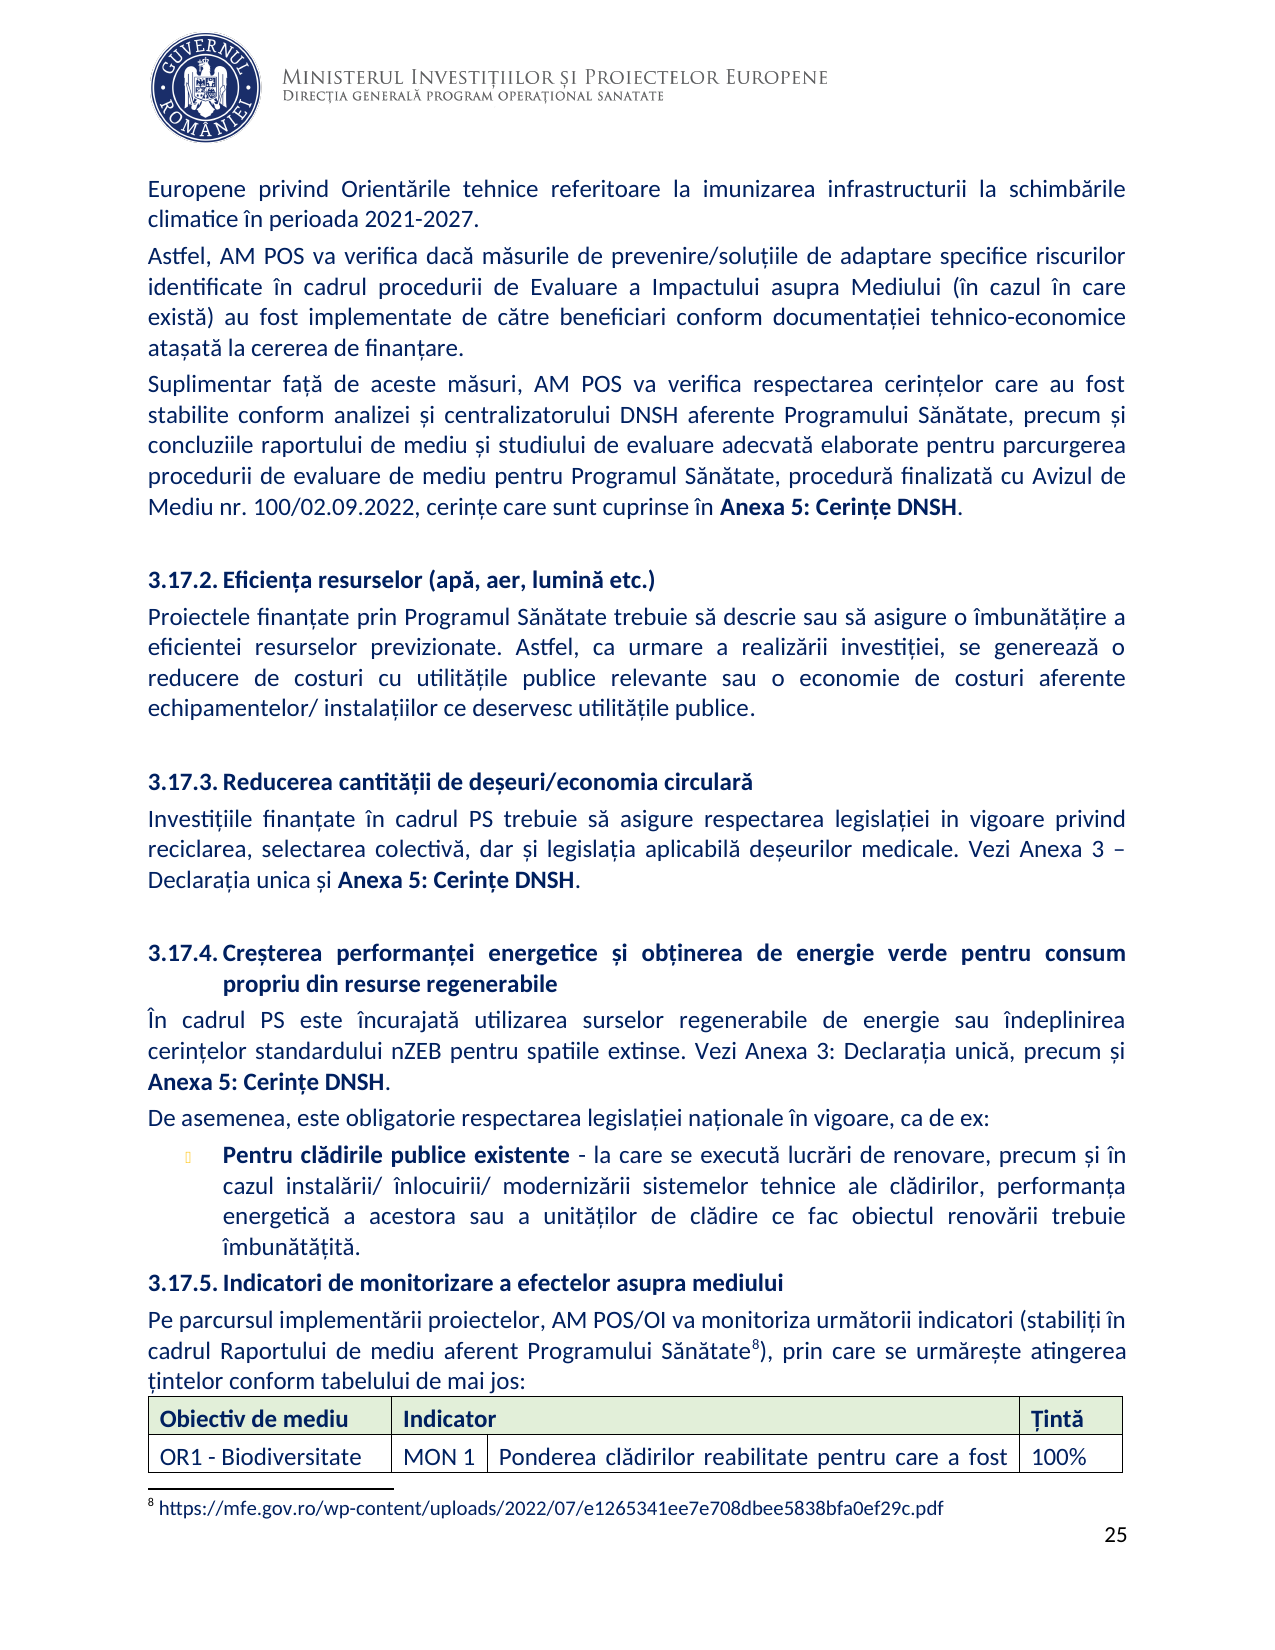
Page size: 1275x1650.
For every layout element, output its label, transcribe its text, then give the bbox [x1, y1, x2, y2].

text De asemenea, este obligatorie respectarea legislației naționale în vigoare, ca de ex: [148, 1102, 1127, 1133]
list Reducerea cantității de deșeuri/economia circulară [148, 766, 1127, 797]
table_header Obiectiv de mediu [149, 1397, 391, 1434]
text Proiectele finanțate prin Programul Sănătate trebuie să descrie sau să asigure o îmbunătățire a eficientei resurselor previzionate. Astfel, ca urmare a realizării investiției, se generează o reducere de costuri cu utilitățile publice relevante sau o economie de costuri aferente echipamentelor/ instalațiilor ce deservesc utilitățile publice. [148, 601, 1127, 723]
list Indicatori de monitorizare a efectelor asupra mediului [148, 1268, 1127, 1298]
table_header Țintă [1020, 1397, 1122, 1434]
list Creșterea performanței energetice și obținerea de energie verde pentru consum propriu din resurse regenerabile [148, 937, 1127, 998]
text Astfel, AM POS va verifica dacă măsurile de prevenire/soluțiile de adaptare specifice riscurilor identificate în cadrul procedurii de Evaluare a Impactului asupra Mediului (în cazul în care există) au fost implementate de către beneficiari conform documentației tehnico-economice atașată la cererea de finanțare. [148, 240, 1127, 362]
table_header Indicator [392, 1397, 1019, 1434]
list Pentru clădirile publice existente - la care se execută lucrări de renovare, precum și în cazul instalării/ înlocuirii/ modernizării sistemelor tehnice ale clădirilor, performanța energetică a acestora sau a unităților de clădire ce fac obiectul renovării trebuie îmbunătățită. [185, 1139, 1127, 1261]
picture [147, 29, 852, 145]
text În cadrul PS este încurajată utilizarea surselor regenerabile de energie sau îndeplinirea cerințelor standardului nZEB pentru spatiile extinse. Vezi Anexa 3: Declarația unică, precum și Anexa 5: Cerințe DNSH. [148, 1005, 1127, 1096]
table_cell 100% [1020, 1435, 1122, 1472]
text Suplimentar față de aceste măsuri, AM POS va verifica respectarea cerințelor care au fost stabilite conform analizei și centralizatorului DNSH aferente Programului Sănătate, precum și concluziile raportului de mediu și studiului de evaluare adecvată elaborate pentru parcurgerea procedurii de evaluare de mediu pentru Programul Sănătate, procedură finalizată cu Avizul de Mediu nr. 100/02.09.2022, cerințe care sunt cuprinse în Anexa 5: Cerințe DNSH. [148, 368, 1127, 521]
table_cell MON 1 [392, 1435, 487, 1472]
table_cell OR1 - Biodiversitate [149, 1435, 391, 1472]
table_cell Ponderea clădirilor reabilitate pentru care a fost realizată în prealabil verificarea prezenței cuiburilor/ adăposturilor de păsări și lilieci [488, 1435, 1019, 1472]
text Investițiile finanțate în cadrul PS trebuie să asigure respectarea legislației in vigoare privind reciclarea, selectarea colectivă, dar și legislația aplicabilă deșeurilor medicale. Vezi Anexa 3 – Declarația unica și Anexa 5: Cerințe DNSH. [148, 803, 1127, 894]
text Pe parcursul implementării proiectelor, AM POS/OI va monitoriza următorii indicatori (stabiliți în cadrul Raportului de mediu aferent Programului Sănătate), prin care se urmărește atingerea țintelor conform tabelului de mai jos: [148, 1304, 1127, 1396]
list Eficiența resurselor (apă, aer, lumină etc.) [148, 564, 1127, 595]
